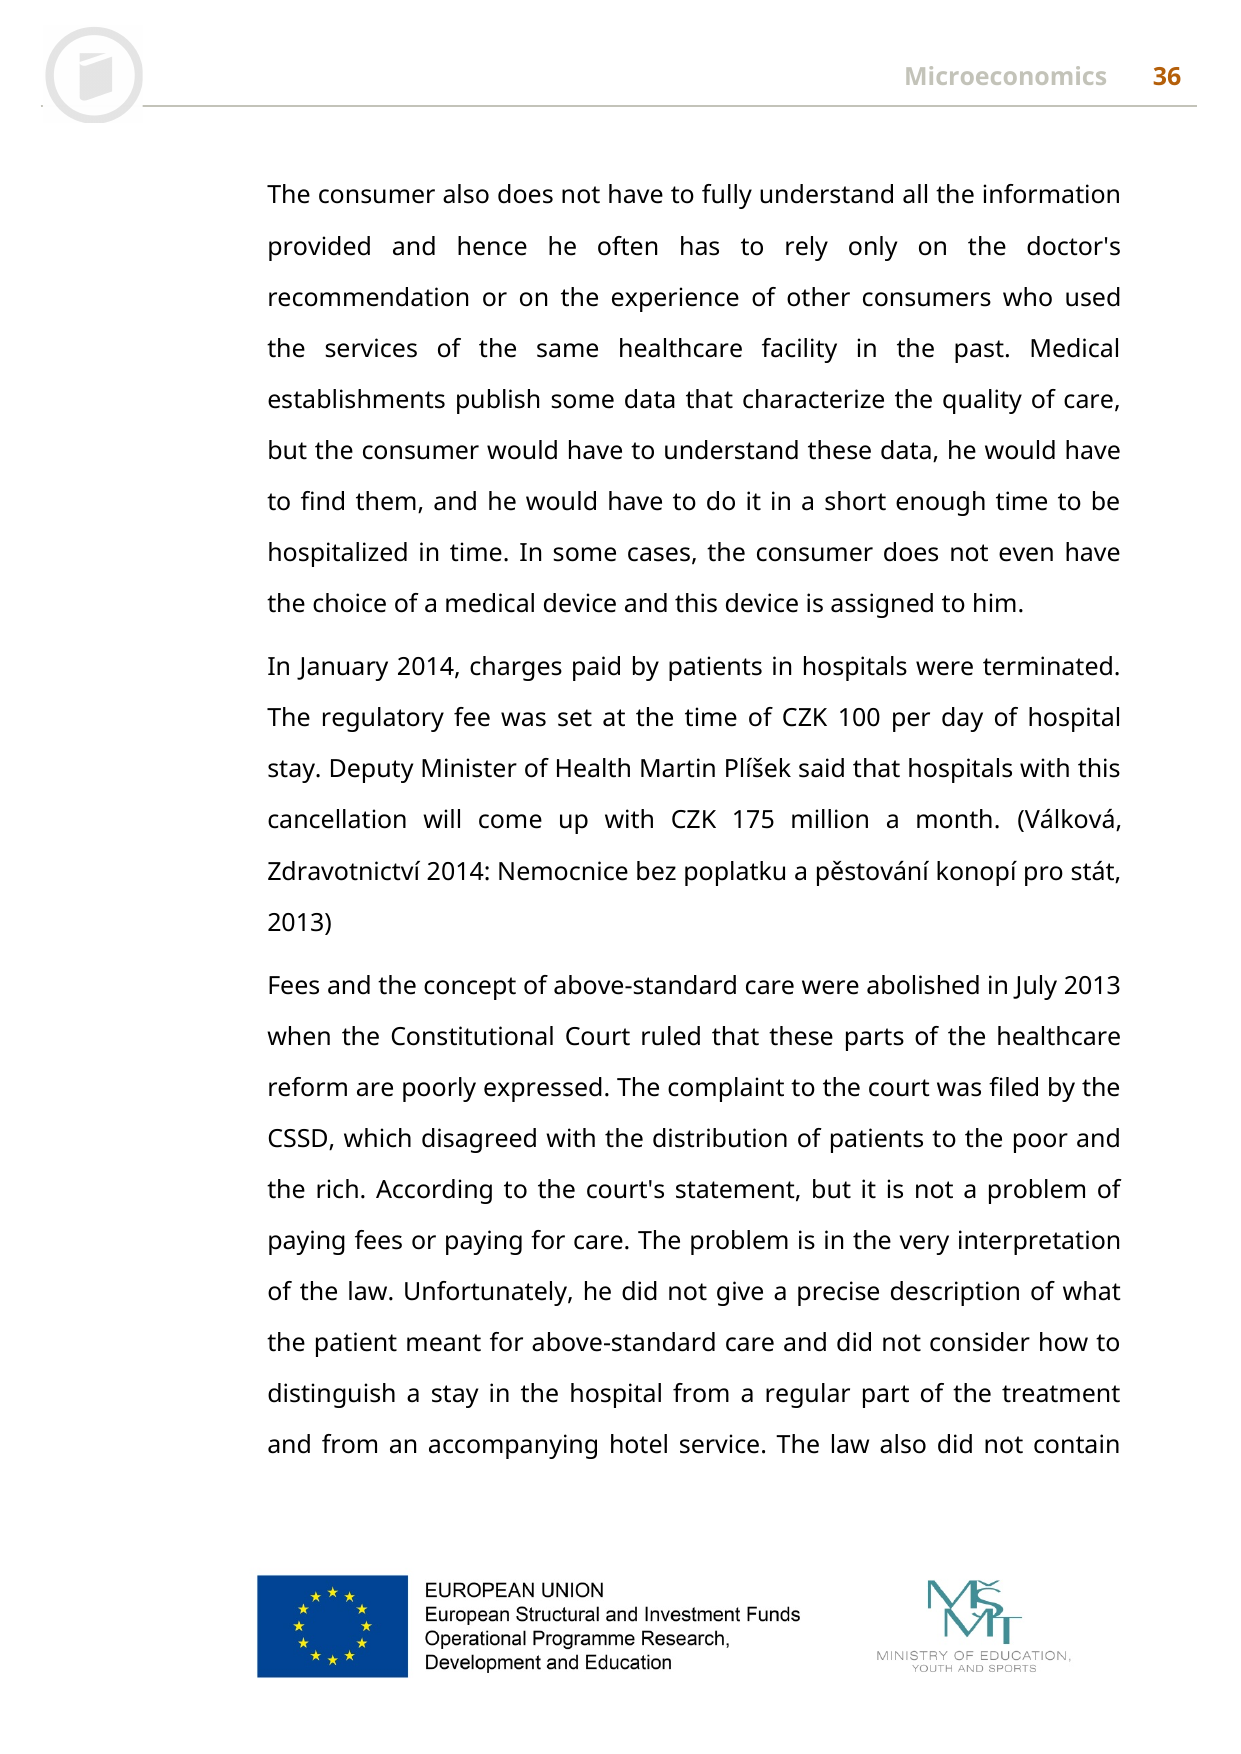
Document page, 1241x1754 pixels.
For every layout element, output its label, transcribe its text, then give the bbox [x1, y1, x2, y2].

text The consumer also does not have to fully understand all the information provided and hence he often has to rely only on the doctor's recommendation or on the experience of other consumers who used the services of the same healthcare facility in the past. Medical establishments publish some data that characterize the quality of care, but the consumer would have to understand these data, he would have to find them, and he would have to do it in a short enough time to be hospitalized in time. In some cases, the consumer does not even have the choice of a medical device and this device is assigned to him. [267, 177, 1122, 619]
picture [206, 1524, 1121, 1728]
text In January 2014, charges paid by patients in hospitals were terminated. The regulatory fee was set at the time of CZK 100 per day of hospital stay. Deputy Minister of Health Martin Plíšek said that hospitals with this cancellation will come up with CZK 175 million a month. [267, 649, 1122, 938]
